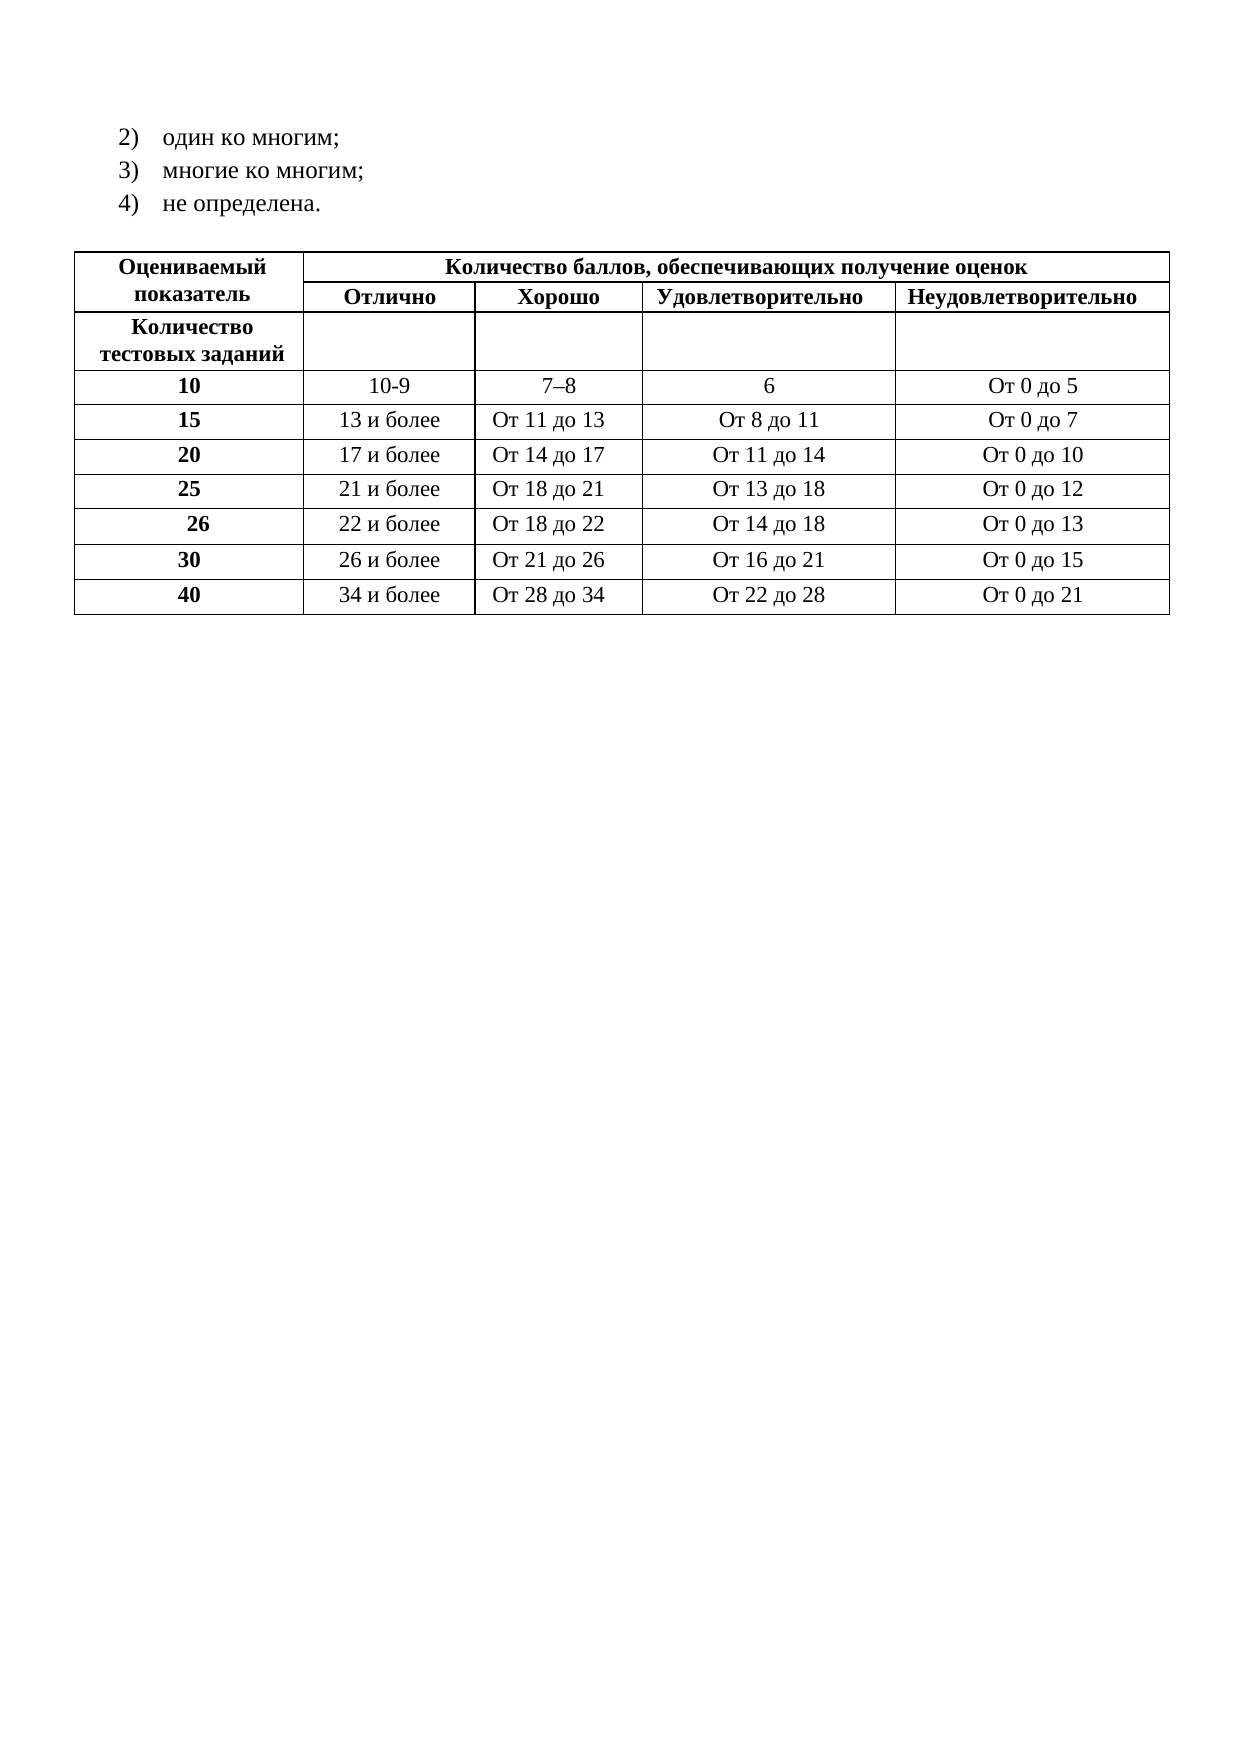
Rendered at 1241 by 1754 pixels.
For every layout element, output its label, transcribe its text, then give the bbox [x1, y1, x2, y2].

table_cell 26 [75, 509, 303, 544]
table_cell 21 и более [304, 475, 474, 508]
table_cell Хорошо [476, 283, 642, 311]
table_cell От 0 до 15 [896, 545, 1169, 579]
table_cell 22 и более [304, 509, 474, 544]
list многие ко многим; [118, 155, 1164, 184]
table_cell От 18 до 21 [476, 475, 642, 508]
table_header Оцениваемый показатель [75, 253, 303, 311]
table_cell Удовлетворительно [643, 283, 895, 311]
table_cell От 0 до 7 [896, 405, 1169, 439]
table_cell 30 [75, 545, 303, 579]
table_cell От 8 до 11 [643, 405, 895, 439]
table_cell [304, 313, 474, 370]
table_header Количество баллов, обеспечивающих получение оценок [304, 253, 1169, 281]
table_cell 40 [75, 580, 303, 614]
table_cell От 0 до 10 [896, 440, 1169, 473]
table_cell От 28 до 34 [476, 580, 642, 614]
table_cell Отлично [304, 283, 474, 311]
table_cell От 0 до 21 [896, 580, 1169, 614]
table_cell Неудовлетворительно [896, 283, 1169, 311]
table_cell 10-9 [304, 371, 474, 404]
table_cell [476, 313, 642, 370]
table_cell От 11 до 14 [643, 440, 895, 473]
table_cell 25 [75, 475, 303, 508]
table_cell От 13 до 18 [643, 475, 895, 508]
table_cell От 0 до 5 [896, 371, 1169, 404]
table_cell От 0 до 13 [896, 509, 1169, 544]
table_cell 26 и более [304, 545, 474, 579]
table_cell 7–8 [476, 371, 642, 404]
table_cell Количество тестовых заданий [75, 313, 303, 370]
table_cell [643, 313, 895, 370]
table_cell 20 [75, 440, 303, 473]
table_cell 10 [75, 371, 303, 404]
table_cell [896, 313, 1169, 370]
table_cell 15 [75, 405, 303, 439]
table_cell От 0 до 12 [896, 475, 1169, 508]
table_cell От 18 до 22 [476, 509, 642, 544]
table_cell 17 и более [304, 440, 474, 473]
table_cell 13 и более [304, 405, 474, 439]
table_cell От 14 до 17 [476, 440, 642, 473]
table_cell От 11 до 13 [476, 405, 642, 439]
list не определена. [118, 188, 1164, 217]
table_cell От 14 до 18 [643, 509, 895, 544]
table_cell От 16 до 21 [643, 545, 895, 579]
table_cell От 22 до 28 [643, 580, 895, 614]
table_cell 6 [643, 371, 895, 404]
table_cell От 21 до 26 [476, 545, 642, 579]
table_cell 34 и более [304, 580, 474, 614]
list один ко многим; [118, 122, 1164, 151]
